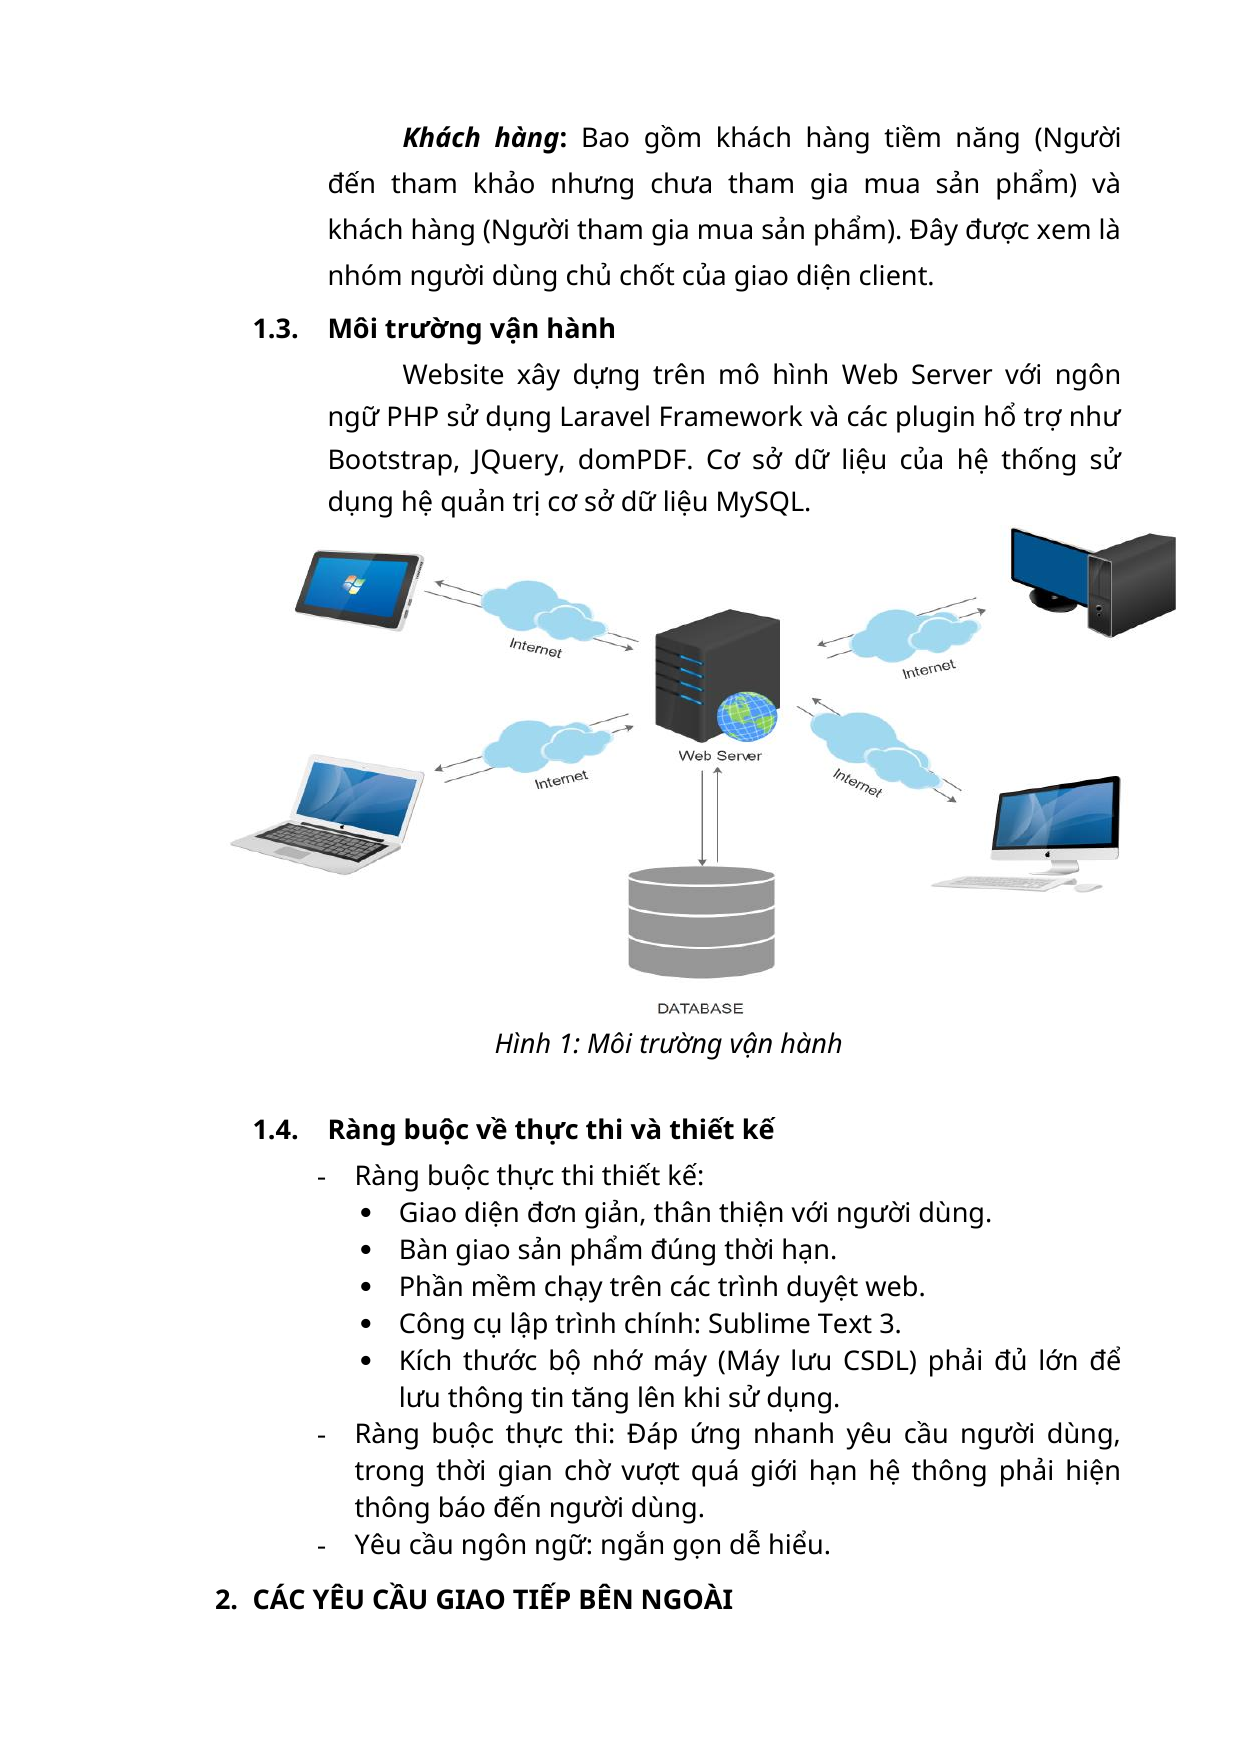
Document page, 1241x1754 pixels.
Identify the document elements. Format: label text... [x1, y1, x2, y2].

list Yêu cầu ngôn ngữ: ngắn gọn dễ hiểu. [317, 1526, 1122, 1562]
list Website xây dựng trên mô hình Web Server với ngôn ngữ PHP sử dụng Laravel Framework và các plugin hổ trợ như Bootstrap, JQuery, domPDF. Cơ sở dữ liệu của hệ thống sử dụng hệ quản trị cơ sở dữ liệu MySQL. [327, 355, 1122, 519]
list Khách hàng: Bao gồm khách hàng tiềm năng (Người đến tham khảo nhưng chưa tham gia mua sản phẩm) và khách hàng (Người tham gia mua sản phẩm). Đây được xem là nhóm người dùng chủ chốt của giao diện client. [327, 118, 1122, 293]
list Ràng buộc thực thi: Đáp ứng nhanh yêu cầu người dùng, trong thời gian chờ vượt quá giới hạn hệ thông phải hiện thông báo đến người dùng. [317, 1415, 1122, 1526]
list Bàn giao sản phẩm đúng thời hạn. [361, 1231, 1122, 1267]
list Hình 1: Môi trường vận hành [218, 1025, 1122, 1062]
list Công cụ lập trình chính: Sublime Text 3. [361, 1304, 1122, 1341]
list CÁC YÊU CẦU GIAO TIẾP BÊN NGOÀI [215, 1580, 1122, 1617]
picture [217, 525, 1198, 1023]
list Ràng buộc thực thi thiết kế: [317, 1157, 1122, 1194]
list Ràng buộc về thực thi và thiết kế [252, 1111, 1122, 1148]
list Kích thước bộ nhớ máy (Máy lưu CSDL) phải đủ lớn để lưu thông tin tăng lên khi sử dụng. [361, 1341, 1122, 1415]
list Môi trường vận hành [252, 309, 1122, 346]
list Phần mềm chạy trên các trình duyệt web. [361, 1267, 1122, 1304]
list Giao diện đơn giản, thân thiện với người dùng. [361, 1194, 1122, 1231]
